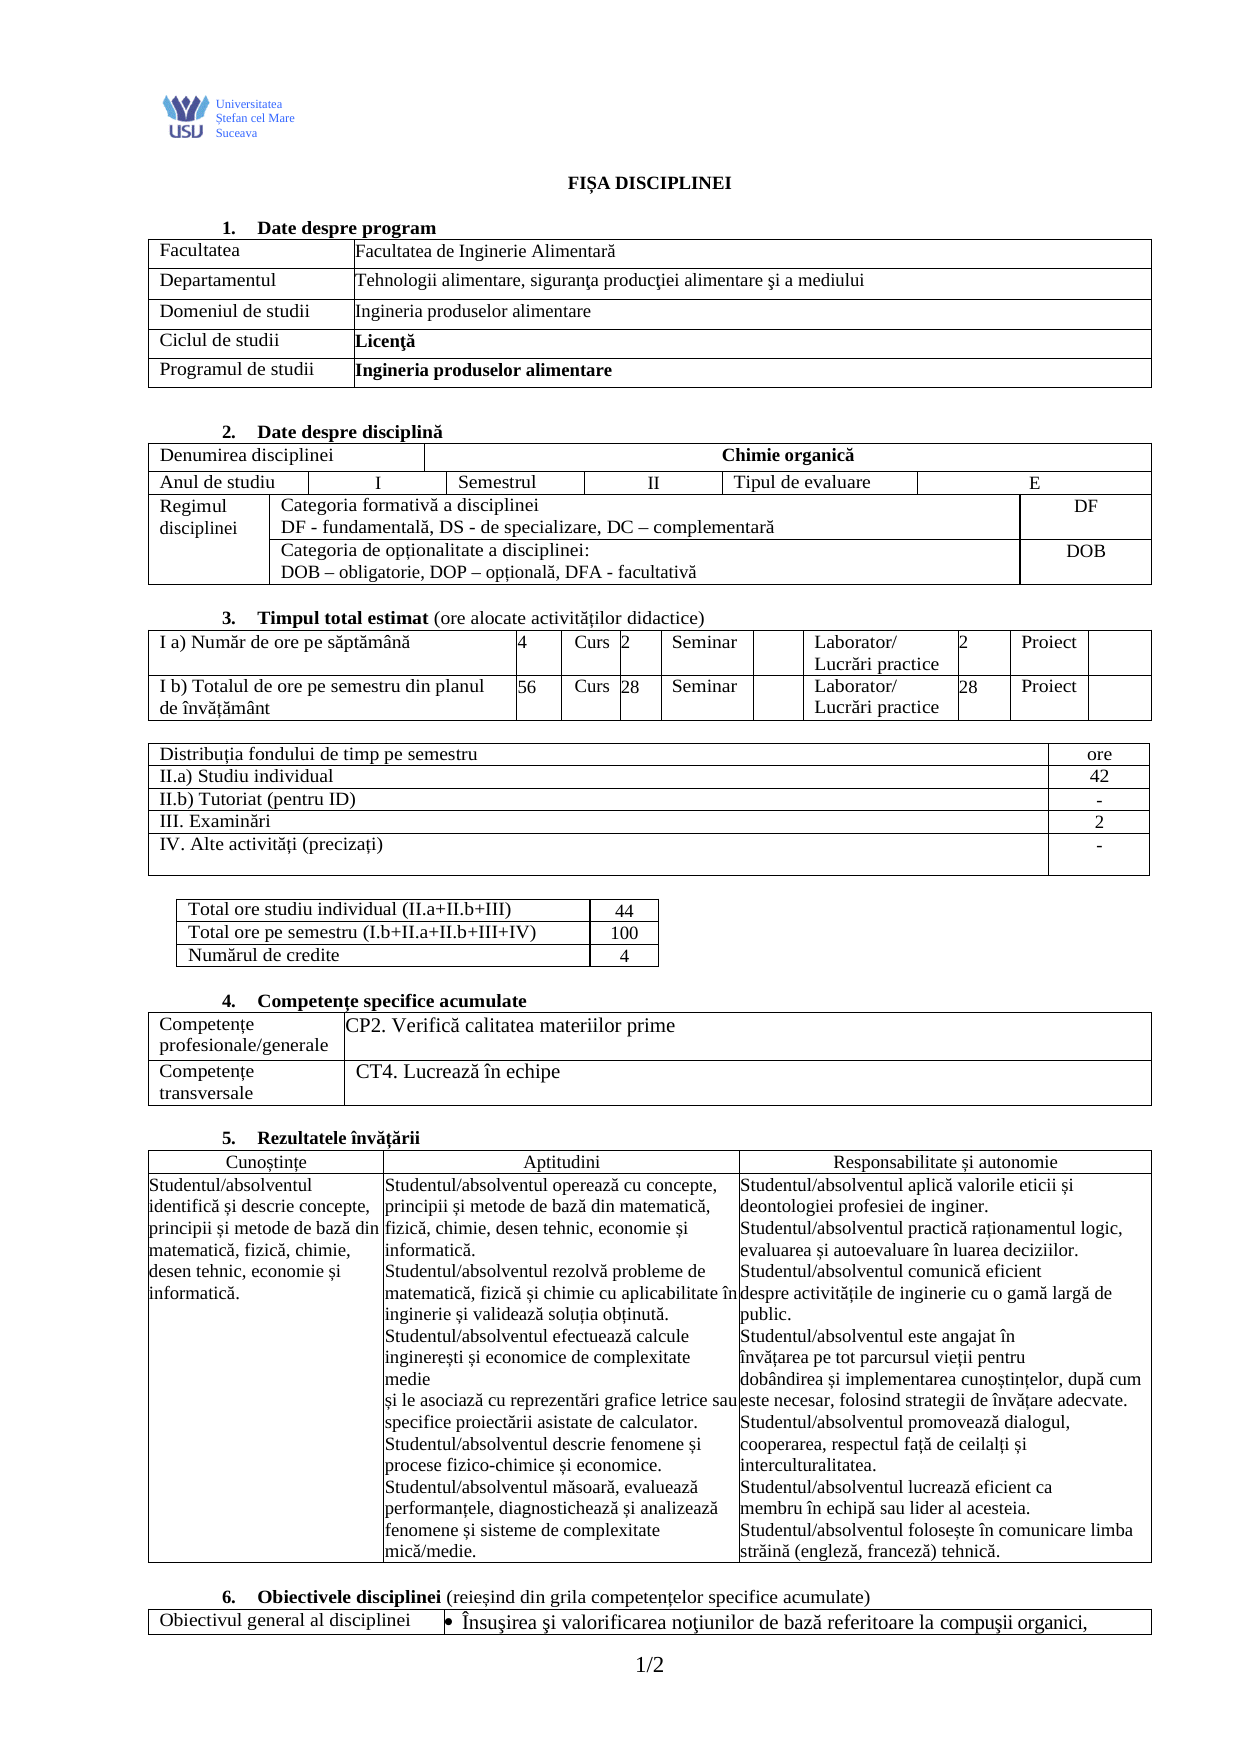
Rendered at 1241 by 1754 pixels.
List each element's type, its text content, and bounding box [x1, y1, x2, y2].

table_cell CT4. Lucrează în echipe [345, 1061, 1151, 1105]
table_cell 100 [591, 922, 658, 944]
table_header Facultatea de Inginerie Alimentară [355, 240, 1151, 268]
table_cell 56 [517, 676, 561, 719]
table_header 2 [621, 631, 661, 674]
list Timpul total estimat (ore alocate activităților didactice) [222, 607, 1152, 629]
table_cell II.a) Studiu individual [149, 766, 1048, 788]
table_header Facultatea [149, 240, 354, 268]
table_header Responsabilitate și autonomie [740, 1151, 1151, 1173]
table_cell Ciclul de studii [149, 330, 354, 358]
table_cell E [918, 472, 1151, 494]
table_cell DF [1021, 495, 1151, 539]
table_cell Numărul de credite [177, 945, 589, 966]
table_header [754, 631, 803, 674]
table_cell Domeniul de studii [149, 300, 354, 328]
table_header Chimie organică [425, 444, 1151, 471]
table_cell Categoria de opționalitate a disciplinei: DOB – obligatorie, DOP – opțională, DFA - facultativă [270, 540, 1019, 583]
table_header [445, 1610, 1151, 1634]
table_cell Proiect [1011, 676, 1088, 719]
table_header 2 [959, 631, 1010, 674]
list Obiectivele disciplinei (reieșind din grila competențelor specifice acumulate) [222, 1586, 1152, 1607]
table_cell Ingineria produselor alimentare [355, 359, 1151, 387]
table_cell IV. Alte activități (precizați) [149, 834, 1048, 875]
table_cell - [1049, 789, 1149, 810]
text FIȘA DISCIPLINEI [274, 172, 1025, 193]
list Date despre program [222, 217, 1152, 238]
table_header 4 [517, 631, 561, 674]
table_header Laborator/ Lucrări practice [804, 631, 958, 674]
table_cell Categoria formativă a disciplinei DF - fundamentală, DS - de specializare, DC – complementară [270, 495, 1019, 539]
table_cell [754, 676, 803, 719]
table_header Proiect [1011, 631, 1088, 674]
table_header Denumirea disciplinei [149, 444, 424, 471]
table_cell 4 [591, 945, 658, 966]
list Competențe specifice acumulate [222, 990, 1152, 1011]
table_cell 42 [1049, 766, 1149, 788]
table_cell Regimul disciplinei [149, 495, 269, 583]
table_header Competențe profesionale/generale [149, 1013, 344, 1060]
table_cell - [1049, 834, 1149, 875]
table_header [149, 1610, 444, 1634]
table_header CP2. Verifică calitatea materiilor prime [345, 1013, 1151, 1060]
table_cell II [585, 472, 722, 494]
table_cell Competențe transversale [149, 1061, 344, 1105]
table_cell Tehnologii alimentare, siguranţa producţiei alimentare şi a mediului [355, 269, 1151, 299]
picture [159, 87, 212, 142]
table_cell I [309, 472, 446, 494]
table_cell Tipul de evaluare [723, 472, 917, 494]
table_cell Licenţă [355, 330, 1151, 358]
table_cell Laborator/ Lucrări practice [804, 676, 958, 719]
table_header Distribuția fondului de timp pe semestru [149, 744, 1048, 765]
table_cell Studentul/absolventul aplică valorile eticii și deontologiei profesiei de inginer. Studentul/absolventul practică raționamentul logic, evaluarea și autoevaluare în luarea deciziilor. Studentul/absolventul comunică eficient despre activitățile de inginerie cu o gamă largă de public. Studentul/absolventul este angajat în învățarea pe tot parcursul vieții pentru dobândirea și implementarea cunoștințelor, după cum este necesar, folosind strategii de învățare adecvate. Studentul/absolventul promovează dialogul, cooperarea, respectul față de ceilalți și interculturalitatea. Studentul/absolventul lucrează eficient ca membru în echipă sau lider al acesteia. Studentul/absolventul folosește în comunicare limba străină (engleză, franceză) tehnică. [740, 1174, 1151, 1562]
table_header Total ore studiu individual (II.a+II.b+III) [177, 900, 589, 921]
table_cell Total ore pe semestru (I.b+II.a+II.b+III+IV) [177, 922, 589, 944]
table_cell III. Examinări [149, 811, 1048, 833]
table_cell Departamentul [149, 269, 354, 299]
table_cell Seminar [662, 676, 753, 719]
table_header Seminar [662, 631, 753, 674]
list Rezultatele învățării [222, 1127, 1152, 1149]
table_cell II.b) Tutoriat (pentru ID) [149, 789, 1048, 810]
table_cell Curs [562, 676, 620, 719]
table_header Aptitudini [384, 1151, 739, 1173]
table_cell 28 [959, 676, 1010, 719]
table_header [1089, 631, 1151, 674]
table_cell [1089, 676, 1151, 719]
table_header ore [1049, 744, 1149, 765]
table_cell Studentul/absolventul identifică și descrie concepte, principii și metode de bază din matematică, fizică, chimie, desen tehnic, economie și informatică. [149, 1174, 383, 1562]
table_header 44 [591, 900, 658, 921]
table_cell Programul de studii [149, 359, 354, 387]
table_cell Anul de studiu [149, 472, 308, 494]
table_header Curs [562, 631, 620, 674]
table_cell DOB [1021, 540, 1151, 583]
table_header Cunoștințe [149, 1151, 383, 1173]
table_cell Ingineria produselor alimentare [355, 300, 1151, 328]
table_cell Studentul/absolventul operează cu concepte, principii și metode de bază din matematică, fizică, chimie, desen tehnic, economie și informatică. Studentul/absolventul rezolvă probleme de matematică, fizică și chimie cu aplicabilitate în inginerie și validează soluția obținută. Studentul/absolventul efectuează calcule inginerești și economice de complexitate medie și le asociază cu reprezentări grafice letrice sau specifice proiectării asistate de calculator. Studentul/absolventul descrie fenomene și procese fizico-chimice și economice. Studentul/absolventul măsoară, evaluează performanțele, diagnostichează și analizează fenomene și sisteme de complexitate mică/medie. [384, 1174, 739, 1562]
table_cell I b) Totalul de ore pe semestru din planul de învățământ [149, 676, 516, 719]
table_cell Semestrul [447, 472, 584, 494]
list Date despre disciplină [222, 421, 1152, 442]
table_cell 2 [1049, 811, 1149, 833]
table_header I a) Număr de ore pe săptămână [149, 631, 516, 674]
table_cell 28 [621, 676, 661, 719]
